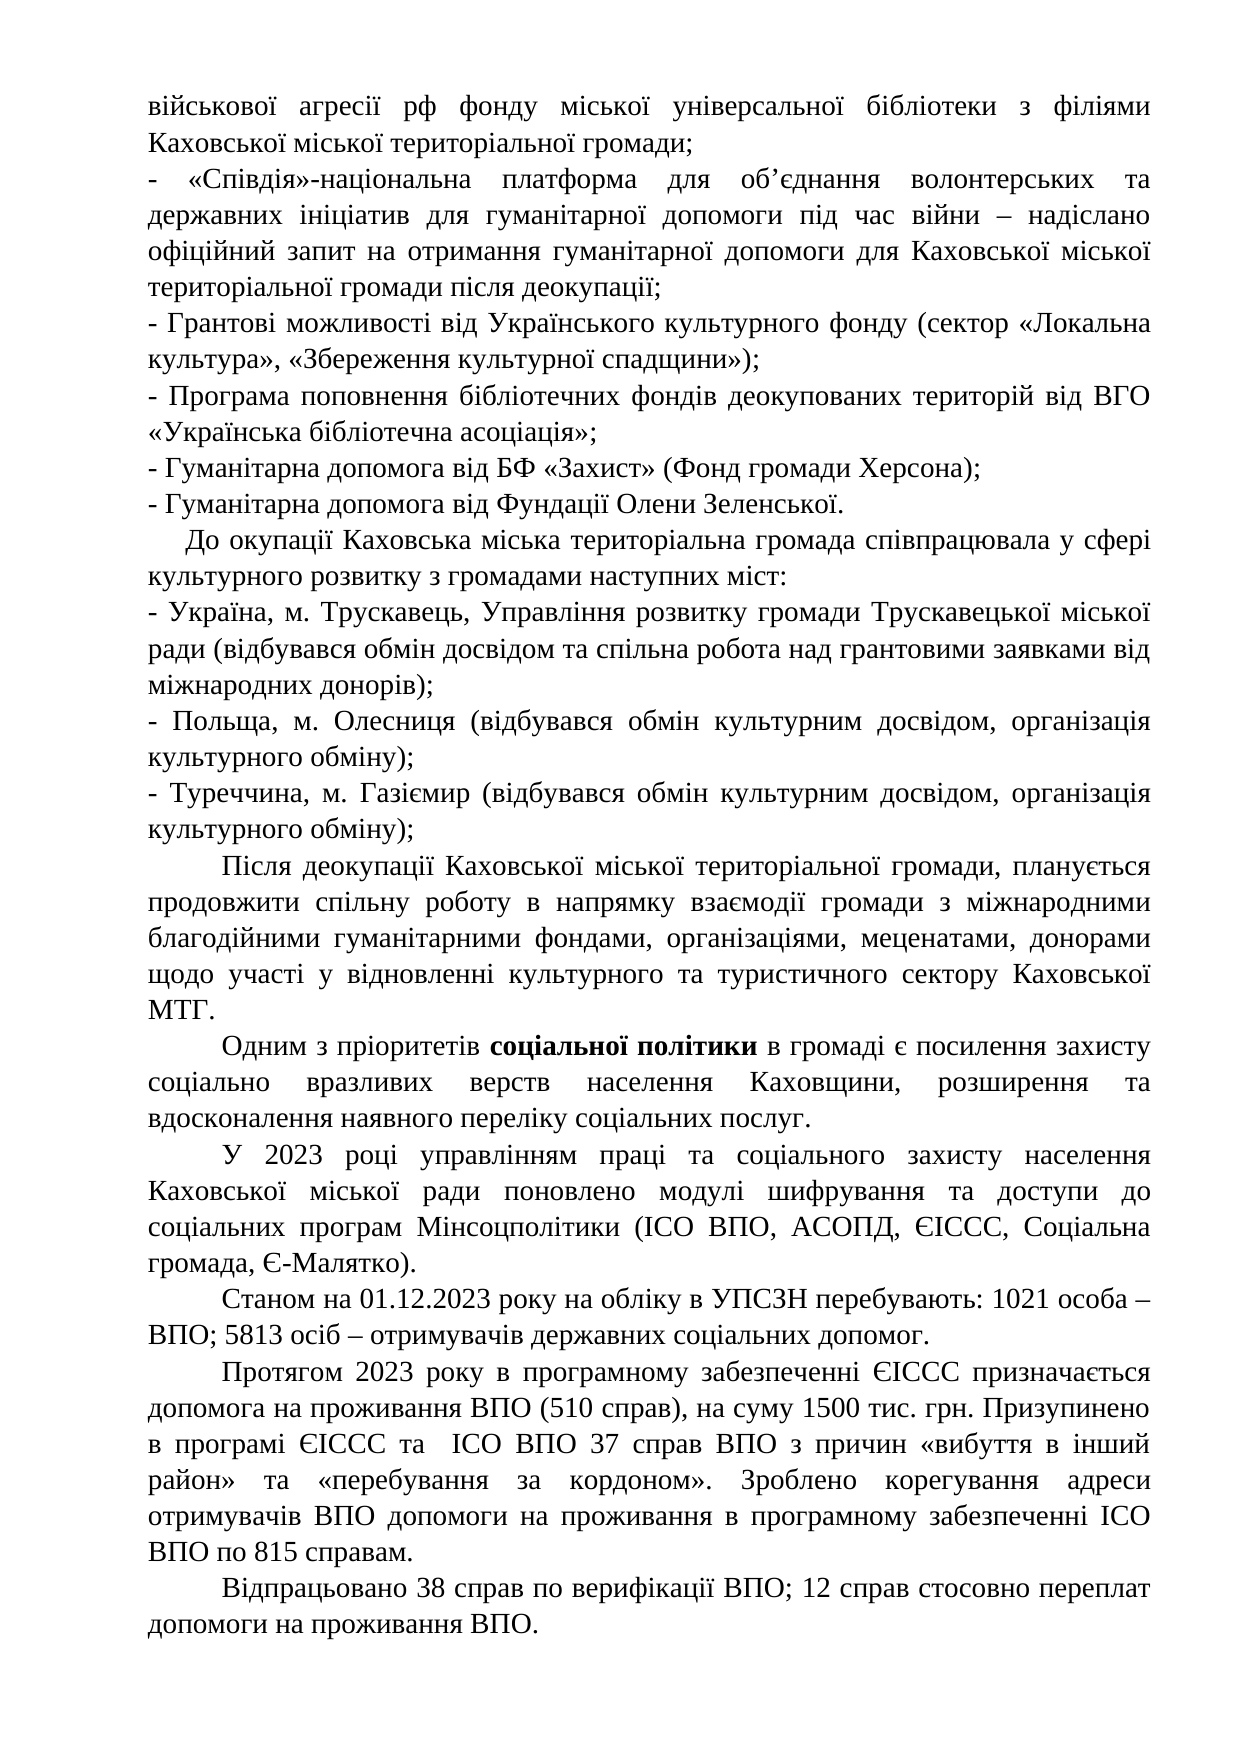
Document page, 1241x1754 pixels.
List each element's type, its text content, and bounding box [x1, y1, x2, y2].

text У 2023 році управлінням праці та соціального захисту населення Каховської міської ради поновлено модулі шифрування та доступи до соціальних програм Мінсоцполітики (ІСО ВПО, АСОПД, ЄІССС, Соціальна громада, Є-Малятко). [148, 1137, 1152, 1279]
text Одним з пріоритетів соціальної політики в громаді є посилення захисту соціально вразливих верств населення Каховщини, розширення та вдосконалення наявного переліку соціальних послуг. [148, 1028, 1152, 1134]
text - Гуманітарна допомога від БФ «Захист» (Фонд громади Херсона); [148, 450, 1152, 483]
text - Туреччина, м. Газіємир (відбувався обмін культурним досвідом, організація культурного обміну); [148, 775, 1152, 845]
text Після деокупації Каховської міської територіальної громади, планується продовжити спільну роботу в напрямку взаємодії громади з міжнародними благодійними гуманітарними фондами, організаціями, меценатами, донорами щодо участі у відновленні культурного та туристичного сектору Каховської МТГ. [148, 848, 1152, 1026]
text Протягом 2023 року в програмному забезпеченні ЄІССС призначається допомога на проживання ВПО (510 справ), на суму 1500 тис. грн. Призупинено в програмі ЄІССС та ІСО ВПО 37 справ ВПО з причин «вибуття в інший район» та «перебування за кордоном». Зроблено корегування адреси отримувачів ВПО допомоги на проживання в програмному забезпеченні ІСО ВПО по 815 справам. [148, 1354, 1152, 1568]
text - Україна, м. Трускавець, Управління розвитку громади Трускавецької міської ради (відбувався обмін досвідом та спільна робота над грантовими заявками від міжнародних донорів); [148, 594, 1152, 700]
text - Польща, м. Олесниця (відбувався обмін культурним досвідом, організація культурного обміну); [148, 703, 1152, 773]
text До окупації Каховська міська територіальна громада співпрацювала у сфері культурного розвитку з громадами наступних міст: [148, 522, 1152, 592]
text - Гуманітарна допомога від Фундації Олени Зеленської. [148, 486, 1152, 520]
text - Програма поповнення бібліотечних фондів деокупованих територій від ВГО «Українська бібліотечна асоціація»; [148, 378, 1152, 447]
text - Грантові можливості від Українського культурного фонду (сектор «Локальна культура», «Збереження культурної спадщини»); [148, 305, 1152, 375]
text - «Співдія»-національна платформа для об’єднання волонтерських та державних ініціатив для гуманітарної допомоги під час війни – надіслано офіційний запит на отримання гуманітарної допомоги для Каховської міської територіальної громади після деокупації; [148, 161, 1152, 303]
text Відпрацьовано 38 справ по верифікації ВПО; 12 справ стосовно переплат допомоги на проживання ВПО. [148, 1571, 1152, 1640]
text Станом на 01.12.2023 року на обліку в УПСЗН перебувають: 1021 особа – ВПО; 5813 осіб – отримувачів державних соціальних допомог. [148, 1281, 1152, 1351]
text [148, 88, 1152, 158]
